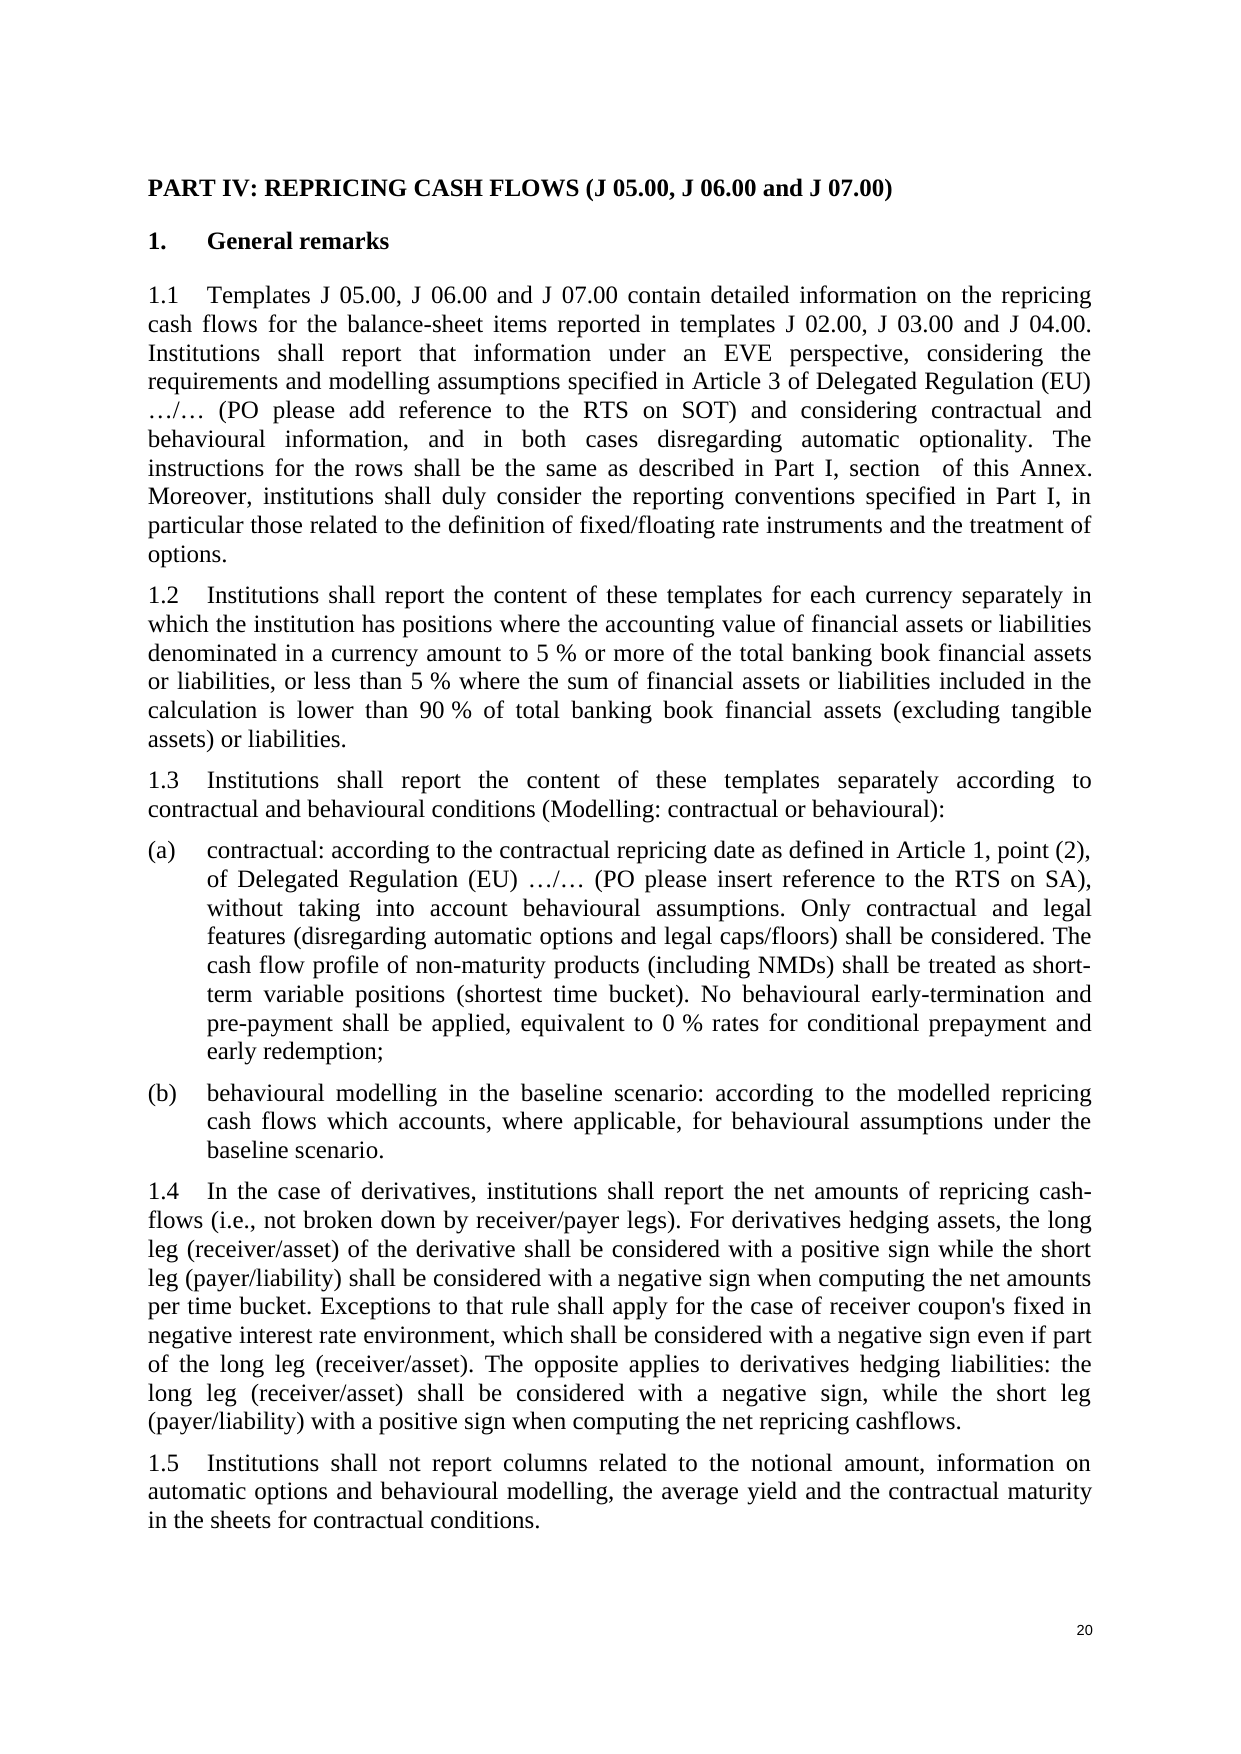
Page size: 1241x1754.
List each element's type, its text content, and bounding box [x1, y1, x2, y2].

subtitle PART IV: REPRICING CASH FLOWS (J 05.00, J 06.00 and J 07.00) [148, 173, 1093, 201]
text (a) contractual: according to the contractual repricing date as defined in Article 1, point (2), of Delegated Regulation (EU) …/… (PO please insert reference to the RTS on SA), without taking into account behavioural assumptions. Only contractual and legal features (disregarding automatic options and legal caps/floors) shall be considered. The cash flow profile of non-maturity products (including NMDs) shall be treated as short-term variable positions (shortest time bucket). No behavioural early-termination and pre-payment shall be applied, equivalent to 0 % rates for conditional prepayment and early redemption; [148, 835, 1093, 1065]
text 1.2 Institutions shall report the content of these templates for each currency separately in which the institution has positions where the accounting value of financial assets or liabilities denominated in a currency amount to 5 % or more of the total banking book financial assets or liabilities, or less than 5 % where the sum of financial assets or liabilities included in the calculation is lower than 90 % of total banking book financial assets (excluding tangible assets) or liabilities. [148, 580, 1093, 753]
text 1.3 Institutions shall report the content of these templates separately according to contractual and behavioural conditions (Modelling: contractual or behavioural): [148, 765, 1093, 823]
text 1.4 In the case of derivatives, institutions shall report the net amounts of repricing cash-flows (i.e., not broken down by receiver/payer legs). For derivatives hedging assets, the long leg (receiver/asset) of the derivative shall be considered with a positive sign while the short leg (payer/liability) shall be considered with a negative sign when computing the net amounts per time bucket. Exceptions to that rule shall apply for the case of receiver coupon's fixed in negative interest rate environment, which shall be considered with a negative sign even if part of the long leg (receiver/asset). The opposite applies to derivatives hedging liabilities: the long leg (receiver/asset) shall be considered with a negative sign, while the short leg (payer/liability) with a positive sign when computing the net repricing cashflows. [148, 1176, 1093, 1435]
list 1. General remarks [148, 226, 1093, 255]
text 1.1 Templates J 05.00, J 06.00 and J 07.00 contain detailed information on the repricing cash flows for the balance-sheet items reported in templates J 02.00, J 03.00 and J 04.00. Institutions shall report that information under an EVE perspective, considering the requirements and modelling assumptions specified in Article 3 of Delegated Regulation (EU) …/… (PO please add reference to the RTS on SOT) and considering contractual and behavioural information, and in both cases disregarding automatic optionality. The instructions for the rows shall be the same as described in Part I, section 11 of this Annex. Moreover, institutions shall duly consider the reporting conventions specified in Part I, in particular those related to the definition of fixed/floating rate instruments and the treatment of options. [148, 280, 1093, 568]
text 1.5 Institutions shall not report columns related to the notional amount, information on automatic options and behavioural modelling, the average yield and the contractual maturity in the sheets for contractual conditions. [148, 1448, 1093, 1534]
text (b) behavioural modelling in the baseline scenario: according to the modelled repricing cash flows which accounts, where applicable, for behavioural assumptions under the baseline scenario. [148, 1078, 1093, 1164]
